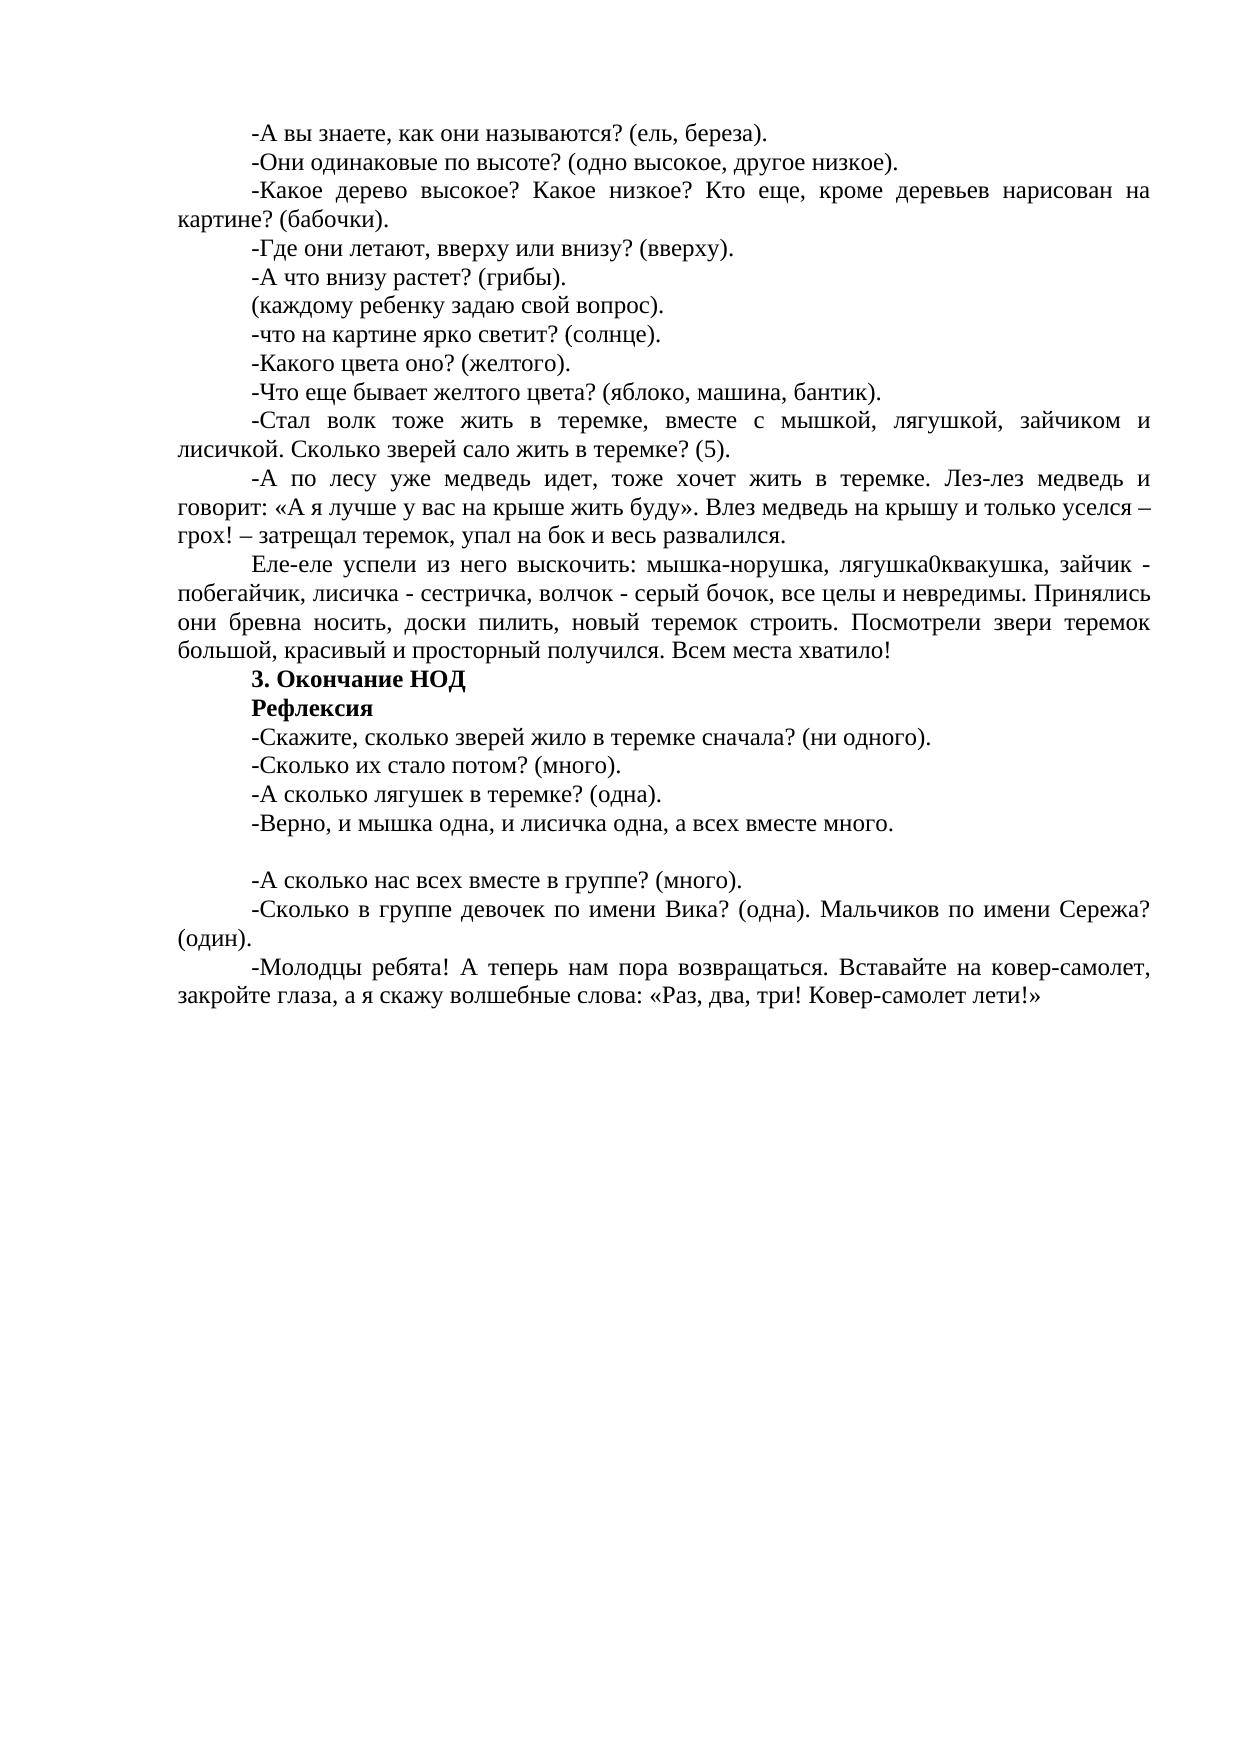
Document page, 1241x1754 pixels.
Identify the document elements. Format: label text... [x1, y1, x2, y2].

text -Какого цвета оно? (желтого). [177, 348, 1152, 377]
text -А сколько лягушек в теремке? (одна). [177, 779, 1152, 808]
text -Молодцы ребята! А теперь нам пора возвращаться. Вставайте на ковер-самолет, закройте глаза, а я скажу волшебные слова: «Раз, два, три! Ковер-самолет лети!» [177, 952, 1152, 1009]
text -Где они летают, вверху или внизу? (вверху). [177, 233, 1152, 262]
text -А сколько нас всех вместе в группе? (много). [177, 866, 1152, 894]
text -Что еще бывает желтого цвета? (яблоко, машина, бантик). [177, 377, 1152, 406]
text Еле-еле успели из него выскочить: мышка-норушка, лягушка0квакушка, зайчик - побегайчик, лисичка - сестричка, волчок - серый бочок, все целы и невредимы. Принялись они бревна носить, доски пилить, новый теремок строить. Посмотрели звери теремок большой, красивый и просторный получился. Всем места хватило! [177, 549, 1152, 664]
text -Верно, и мышка одна, и лисичка одна, а всех вместе много. [177, 808, 1152, 837]
text -Сколько в группе девочек по имени Вика? (одна). Мальчиков по имени Сережа? (один). [177, 894, 1152, 952]
text -что на картине ярко светит? (солнце). [177, 319, 1152, 348]
text -А вы знаете, как они называются? (ель, береза). [177, 118, 1152, 147]
text -А по лесу уже медведь идет, тоже хочет жить в теремке. Лез-лез медведь и говорит: «А я лучше у вас на крыше жить буду». Влез медведь на крышу и только уселся – грох! – затрещал теремок, упал на бок и весь развалился. [177, 463, 1152, 549]
text -А что внизу растет? (грибы). [177, 262, 1152, 291]
text Рефлексия [177, 693, 1152, 722]
text -Сколько их стало потом? (много). [177, 751, 1152, 779]
text -Какое дерево высокое? Какое низкое? Кто еще, кроме деревьев нарисован на картине? (бабочки). [177, 176, 1152, 233]
text 3. Окончание НОД [177, 664, 1152, 693]
text -Они одинаковые по высоте? (одно высокое, другое низкое). [177, 147, 1152, 176]
text -Стал волк тоже жить в теремке, вместе с мышкой, лягушкой, зайчиком и лисичкой. Сколько зверей сало жить в теремке? (5). [177, 406, 1152, 463]
text -Скажите, сколько зверей жило в теремке сначала? (ни одного). [177, 722, 1152, 751]
text (каждому ребенку задаю свой вопрос). [177, 291, 1152, 319]
